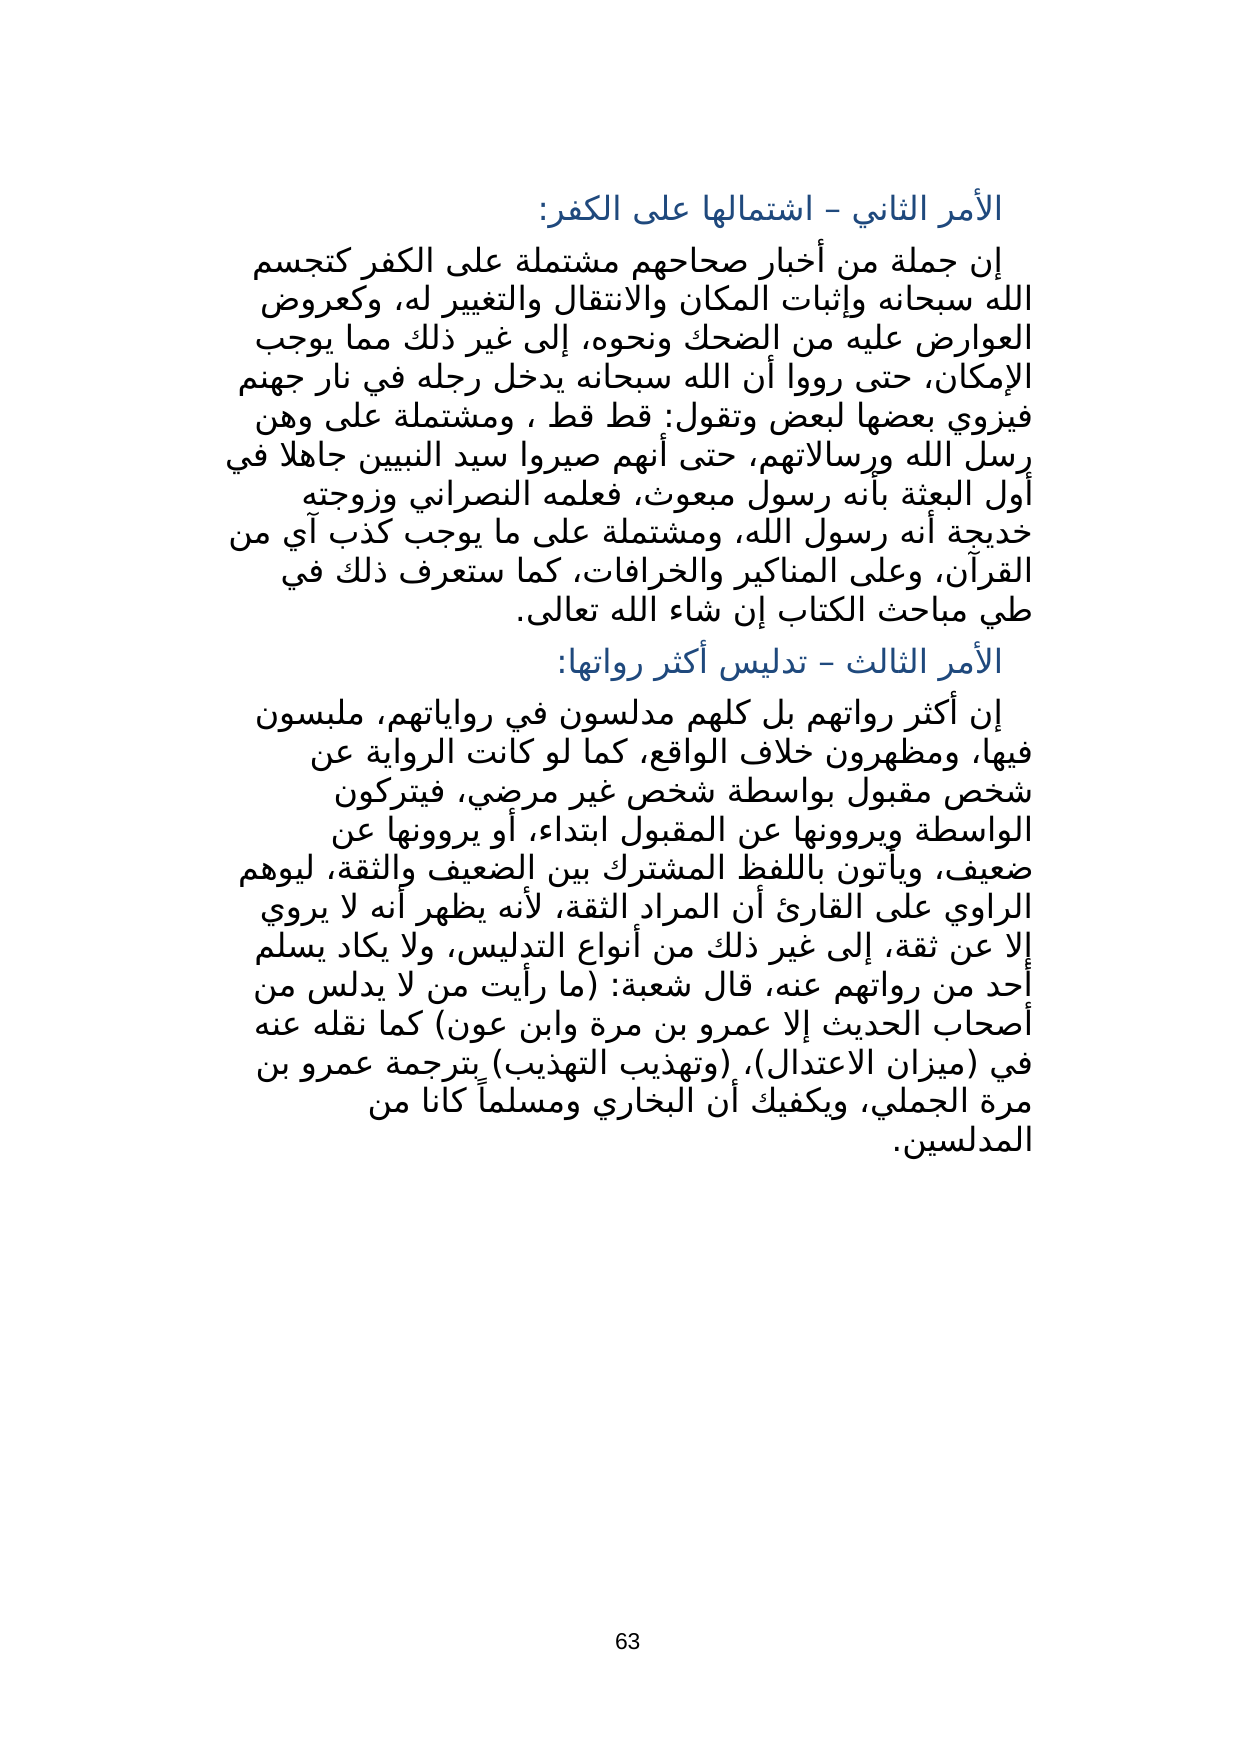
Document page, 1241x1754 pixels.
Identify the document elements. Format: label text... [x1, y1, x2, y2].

text إن أكثر رواتهم بل كلهم مدلسون في رواياتهم، ملبسون فيها، ومظهرون خلاف الواقع، كما لو كانت الرواية عن شخص مقبول بواسطة شخص غير مرضي، فيتركون الواسطة ويروونها عن المقبول ابتداء، أو يروونها عن ضعيف، ويأتون باللفظ المشترك بين الضعيف والثقة، ليوهم الراوي على القارئ أن المراد الثقة، لأنه يظهر أنه لا يروي إلا عن ثقة، إلى غير ذلك من أنواع التدليس، ولا يكاد يسلم أحد من رواتهم عنه، قال شعبة: (ما رأيت من لا يدلس من أصحاب الحديث إلا عمرو بن مرة وابن عون) كما نقله عنه في (ميزان الاعتدال)، (وتهذيب التهذيب) بترجمة عمرو بن مرة الجملي، ويكفيك أن البخاري ومسلماً كانا من المدلسين. [222, 693, 1033, 1160]
subtitle الأمر الثالث – تدليس أكثر رواتها: [222, 642, 1033, 681]
subtitle الأمر الثاني – اشتمالها على الكفر: [222, 190, 1033, 228]
text إن جملة من أخبار صحاحهم مشتملة على الكفر كتجسم الله سبحانه وإثبات المكان والانتقال والتغيير له، وكعروض العوارض عليه من الضحك ونحوه، إلى غير ذلك مما يوجب الإمكان، حتى رووا أن الله سبحانه يدخل رجله في نار جهنم فيزوي بعضها لبعض وتقول: قط قط ، ومشتملة على وهن رسل الله ورسالاتهم، حتى أنهم صيروا سيد النبيين جاهلا في أول البعثة بأنه رسول مبعوث، فعلمه النصراني وزوجته خديجة أنه رسول الله، ومشتملة على ما يوجب كذب آي من القرآن، وعلى المناكير والخرافات، كما ستعرف ذلك في طي مباحث الكتاب إن شاء الله تعالى. [222, 241, 1033, 629]
